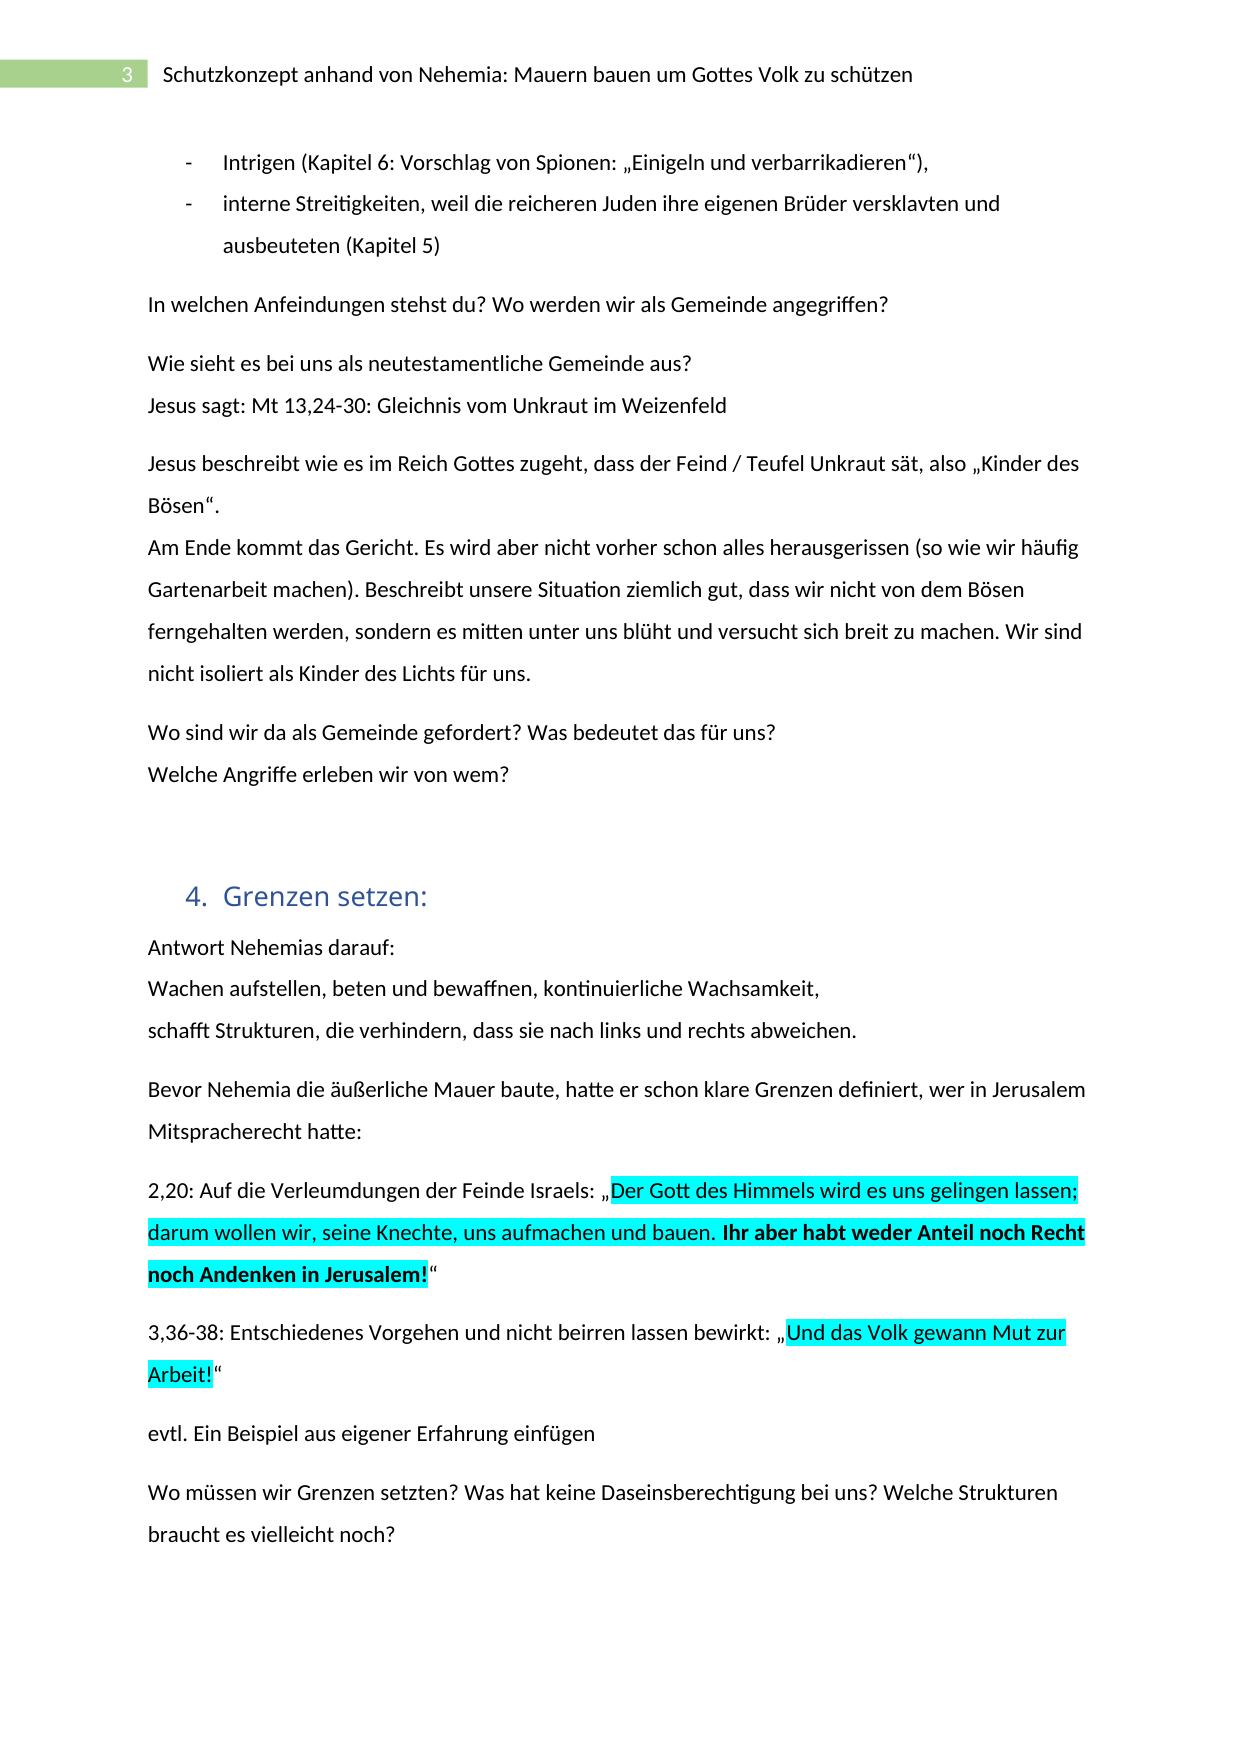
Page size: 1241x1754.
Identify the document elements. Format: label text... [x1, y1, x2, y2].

text 3,36-38: Entschiedenes Vorgehen und nicht beirren lassen bewirkt: „Und das Volk gewann Mut zur Arbeit!“ [148, 1318, 1093, 1388]
text evtl. Ein Beispiel aus eigener Erfahrung einfügen [148, 1419, 1093, 1447]
text Jesus beschreibt wie es im Reich Gottes zugeht, dass der Feind / Teufel Unkraut sät, also „Kinder des Bösen“. Am Ende kommt das Gericht. Es wird aber nicht vorher schon alles herausgerissen (so wie wir häufig Gartenarbeit machen). Beschreibt unsere Situation ziemlich gut, dass wir nicht von dem Bösen ferngehalten werden, sondern es mitten unter uns blüht und versucht sich breit zu machen. Wir sind nicht isoliert als Kinder des Lichts für uns. [148, 449, 1093, 687]
text Antwort Nehemias darauf: Wachen aufstellen, beten und bewaffnen, kontinuierliche Wachsamkeit, schafft Strukturen, die verhindern, dass sie nach links und rechts abweichen. [148, 933, 1093, 1044]
text Wo müssen wir Grenzen setzten? Was hat keine Daseinsberechtigung bei uns? Welche Strukturen braucht es vielleicht noch? [148, 1478, 1093, 1548]
text 2,20: Auf die Verleumdungen der Feinde Israels: „Der Gott des Himmels wird es uns gelingen lassen; darum wollen wir, seine Knechte, uns aufmachen und bauen. Ihr aber habt weder Anteil noch Recht noch Andenken in Jerusalem!“ [148, 1176, 1093, 1288]
text Wie sieht es bei uns als neutestamentliche Gemeinde aus? Jesus sagt: Mt 13,24-30: Gleichnis vom Unkraut im Weizenfeld [148, 349, 1093, 419]
subtitle Grenzen setzen: [185, 877, 1093, 914]
text Bevor Nehemia die äußerliche Mauer baute, hatte er schon klare Grenzen definiert, wer in Jerusalem Mitspracherecht hatte: [148, 1075, 1093, 1145]
text In welchen Anfeindungen stehst du? Wo werden wir als Gemeinde angegriffen? [148, 290, 1093, 318]
list Intrigen (Kapitel 6: Vorschlag von Spionen: „Einigeln und verbarrikadieren“), [185, 148, 1093, 176]
text Wo sind wir da als Gemeinde gefordert? Was bedeutet das für uns? Welche Angriffe erleben wir von wem? [148, 718, 1093, 788]
list interne Streitigkeiten, weil die reicheren Juden ihre eigenen Brüder versklavten und ausbeuteten (Kapitel 5) [185, 189, 1093, 259]
